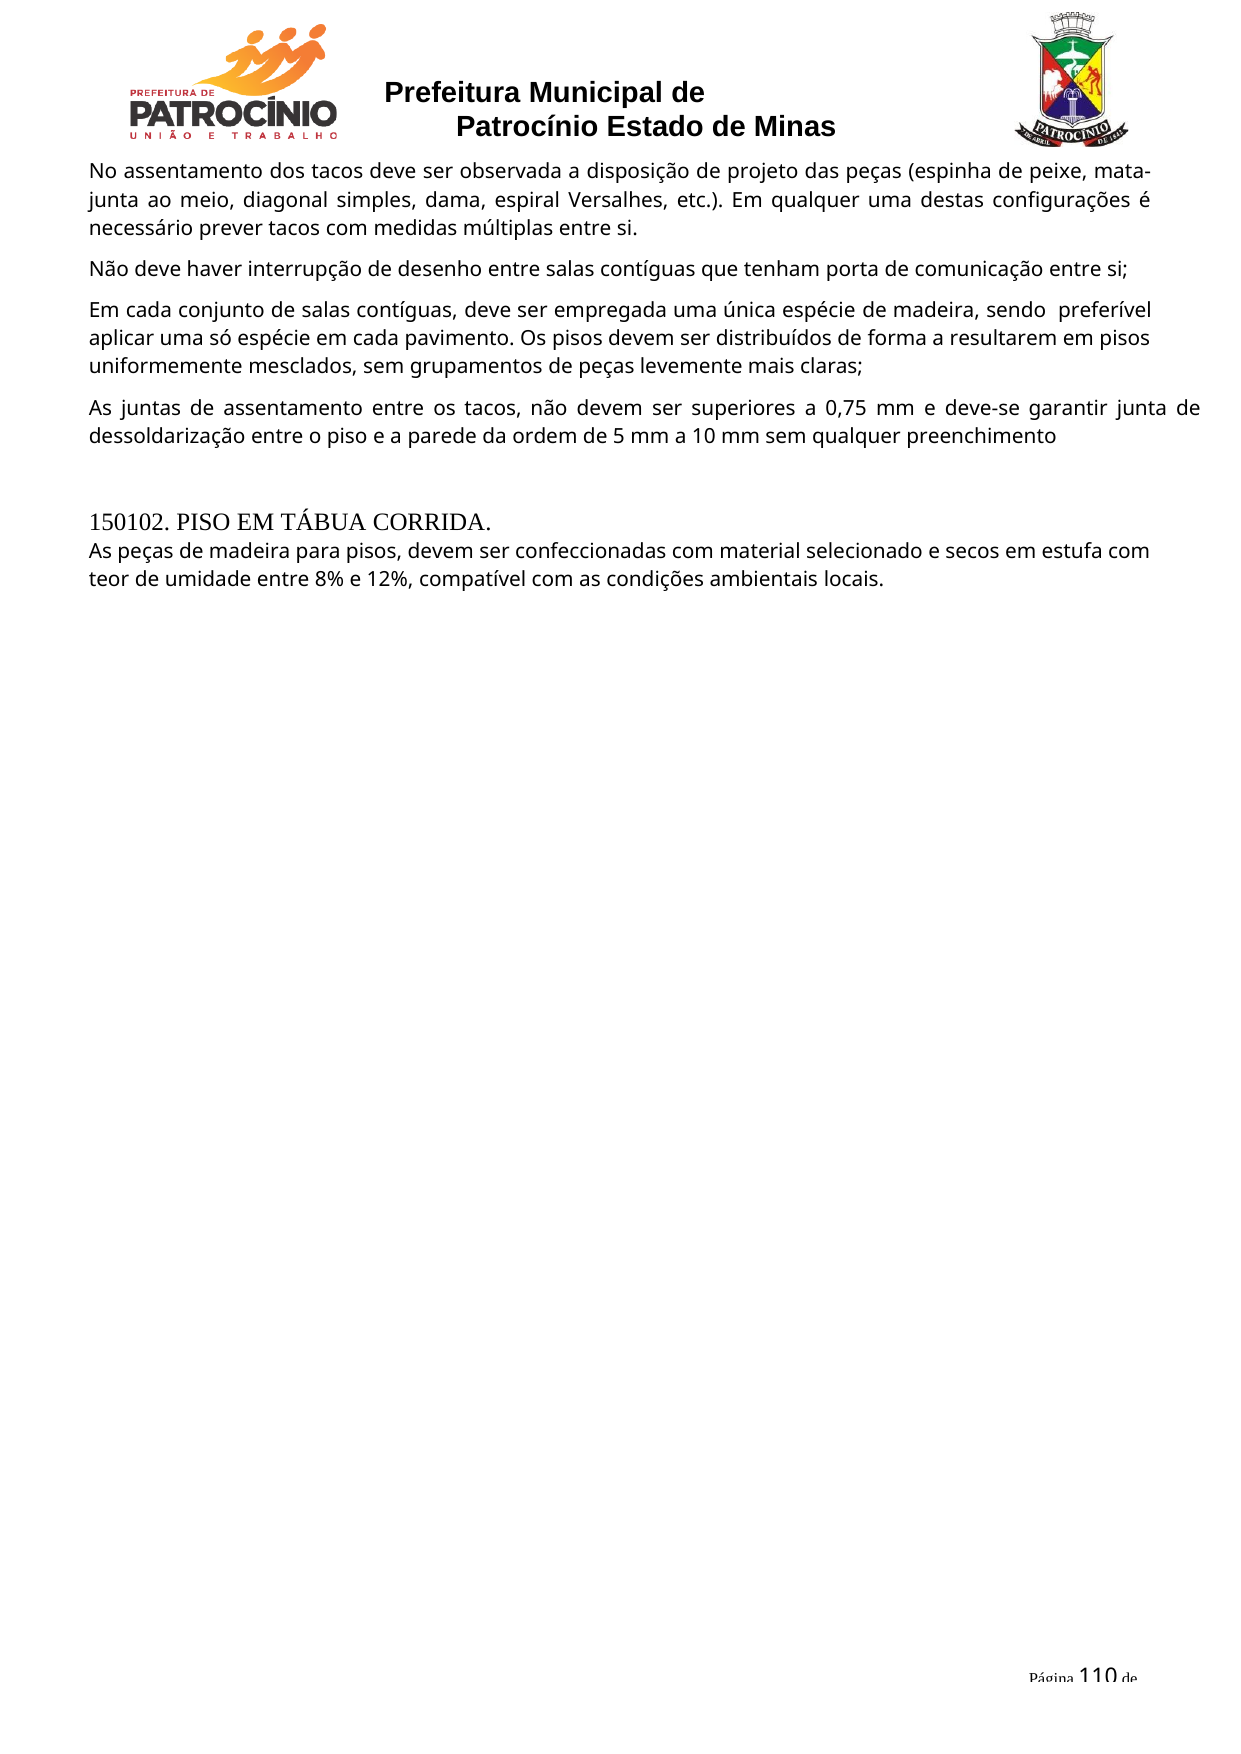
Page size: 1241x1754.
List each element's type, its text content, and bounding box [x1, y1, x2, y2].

text Não deve haver interrupção de desenho entre salas contíguas que tenham porta de comunicação entre si; [88, 254, 1219, 282]
subtitle 150102. PISO EM TÁBUA CORRIDA. [88, 507, 1219, 536]
picture [1014, 12, 1129, 147]
picture [130, 24, 337, 139]
text No assentamento dos tacos deve ser observada a disposição de projeto das peças (espinha de peixe, mata-junta ao meio, diagonal simples, dama, espiral Versalhes, etc.). Em qualquer uma destas configurações é necessário prever tacos com medidas múltiplas entre si. [88, 156, 1152, 242]
text As juntas de assentamento entre os tacos, não devem ser superiores a 0,75 mm e deve-se garantir junta de dessoldarização entre o piso e a parede da ordem de 5 mm a 10 mm sem qualquer preenchimento [88, 393, 1219, 449]
text As peças de madeira para pisos, devem ser confeccionadas com material selecionado e secos em estufa com teor de umidade entre 8% e 12%, compatível com as condições ambientais locais. [88, 536, 1152, 593]
text Em cada conjunto de salas contíguas, deve ser empregada uma única espécie de madeira, sendo preferível aplicar uma só espécie em cada pavimento. Os pisos devem ser distribuídos de forma a resultarem em pisos uniformemente mesclados, sem grupamentos de peças levemente mais claras; [88, 295, 1152, 380]
